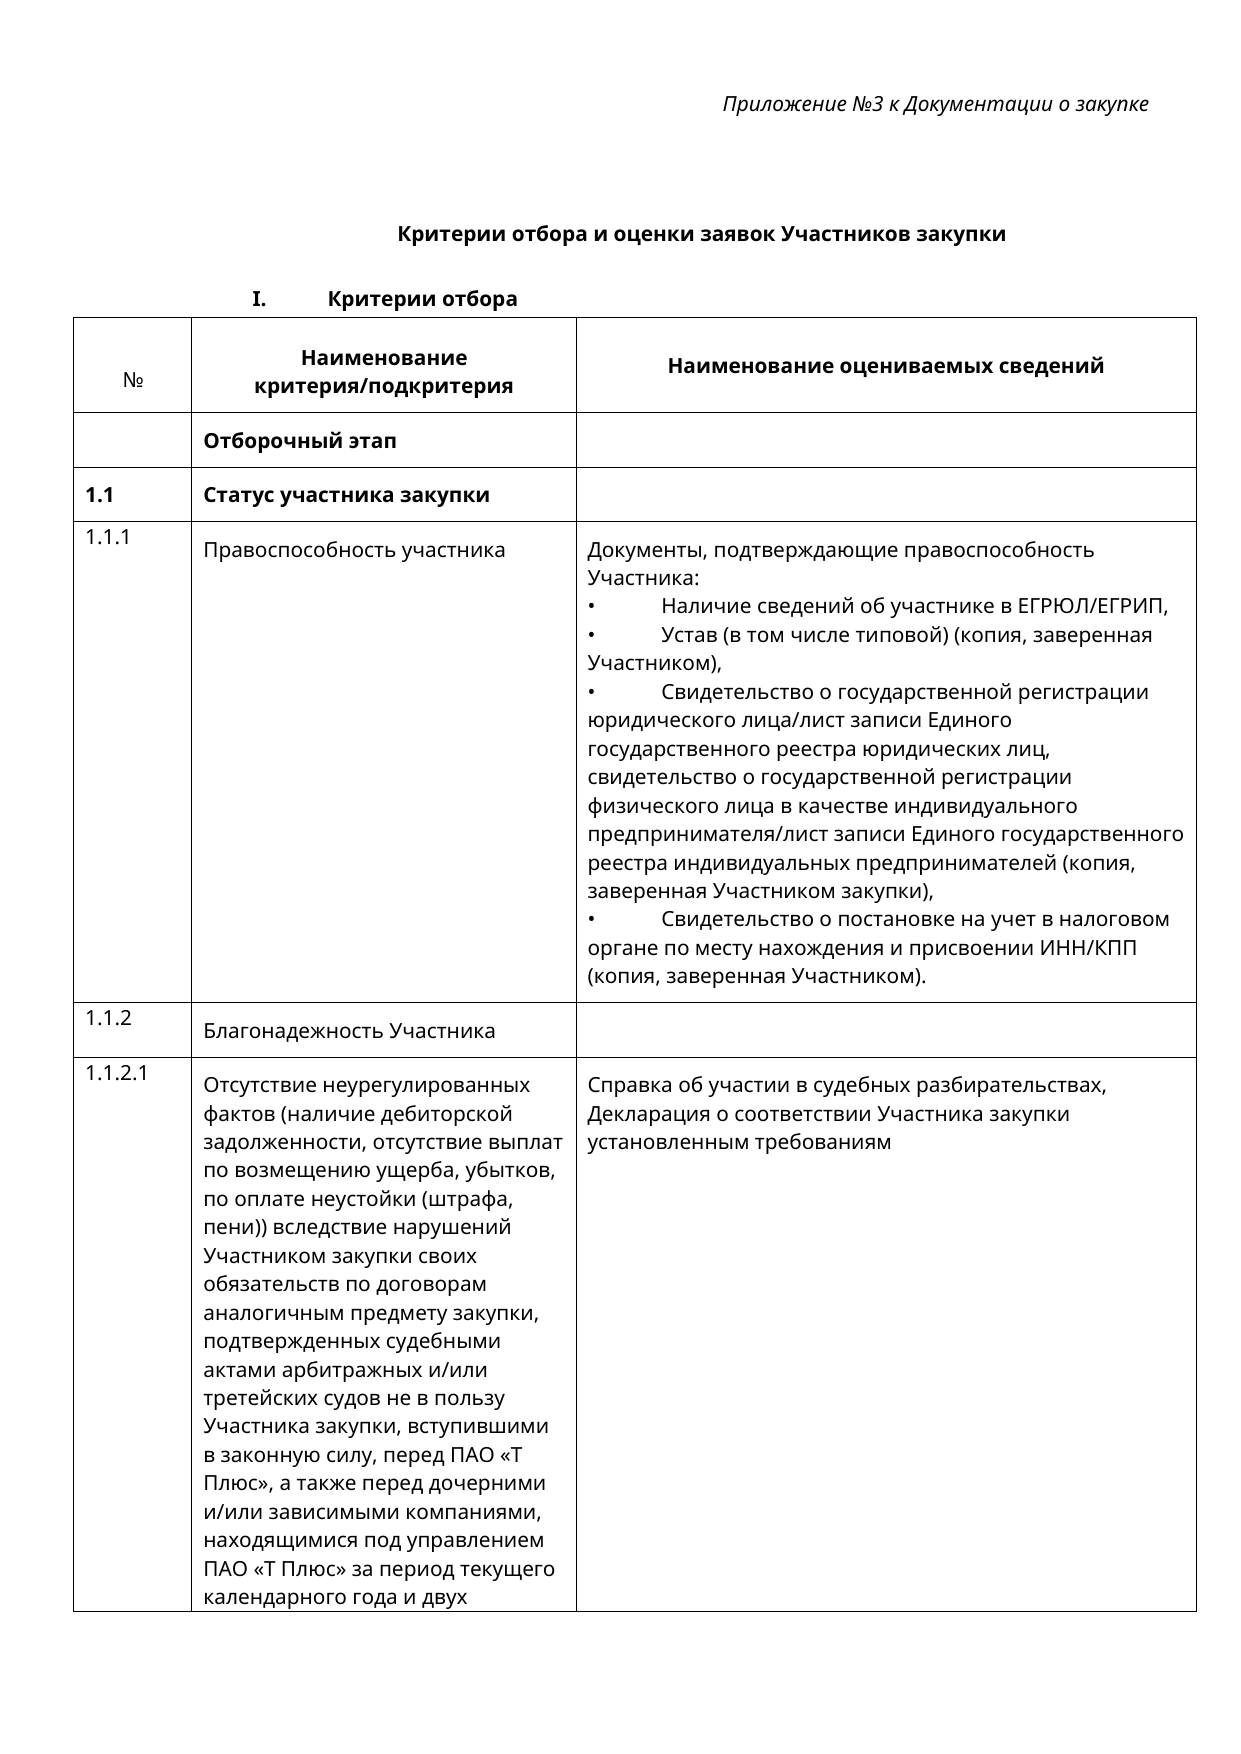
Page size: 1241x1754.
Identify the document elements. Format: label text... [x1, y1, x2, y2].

list Приложение №3 к Документации о закупке [252, 89, 1152, 117]
table_cell [74, 413, 191, 467]
table_cell Благонадежность Участника [192, 1003, 576, 1057]
list Критерии отбора [252, 284, 1152, 313]
table_cell 1.1.1 [74, 522, 191, 1002]
table_cell Отборочный этап [192, 413, 576, 467]
table_cell 1.1.2.1 [74, 1058, 191, 1611]
table_cell [577, 1003, 1196, 1057]
table_cell 1.1.2 [74, 1003, 191, 1057]
table_header № [74, 318, 191, 412]
table_cell Статус участника закупки [192, 468, 576, 521]
list Критерии отбора и оценки заявок Участников закупки [252, 219, 1152, 247]
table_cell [192, 1058, 576, 1611]
table_header Наименование критерия/подкритерия [192, 318, 576, 412]
table_cell Правоспособность участника [192, 522, 576, 1002]
table_cell Документы, подтверждающие правоспособность Участника: • Наличие сведений об участнике в ЕГРЮЛ/ЕГРИП, • Устав (в том числе типовой) (копия, заверенная Участником), • Свидетельство о государственной регистрации юридического лица/лист записи Единого государственного реестра юридических лиц, свидетельство о государственной регистрации физического лица в качестве индивидуального предпринимателя/лист записи Единого государственного реестра индивидуальных предпринимателей (копия, заверенная Участником закупки), • Свидетельство о постановке на учет в налоговом органе по месту нахождения и присвоении ИНН/КПП (копия, заверенная Участником). [577, 522, 1196, 1002]
table_cell [577, 413, 1196, 467]
table_cell 1.1 [74, 468, 191, 521]
table_cell [577, 468, 1196, 521]
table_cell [577, 1058, 1196, 1611]
table_header Наименование оцениваемых сведений [577, 318, 1196, 412]
